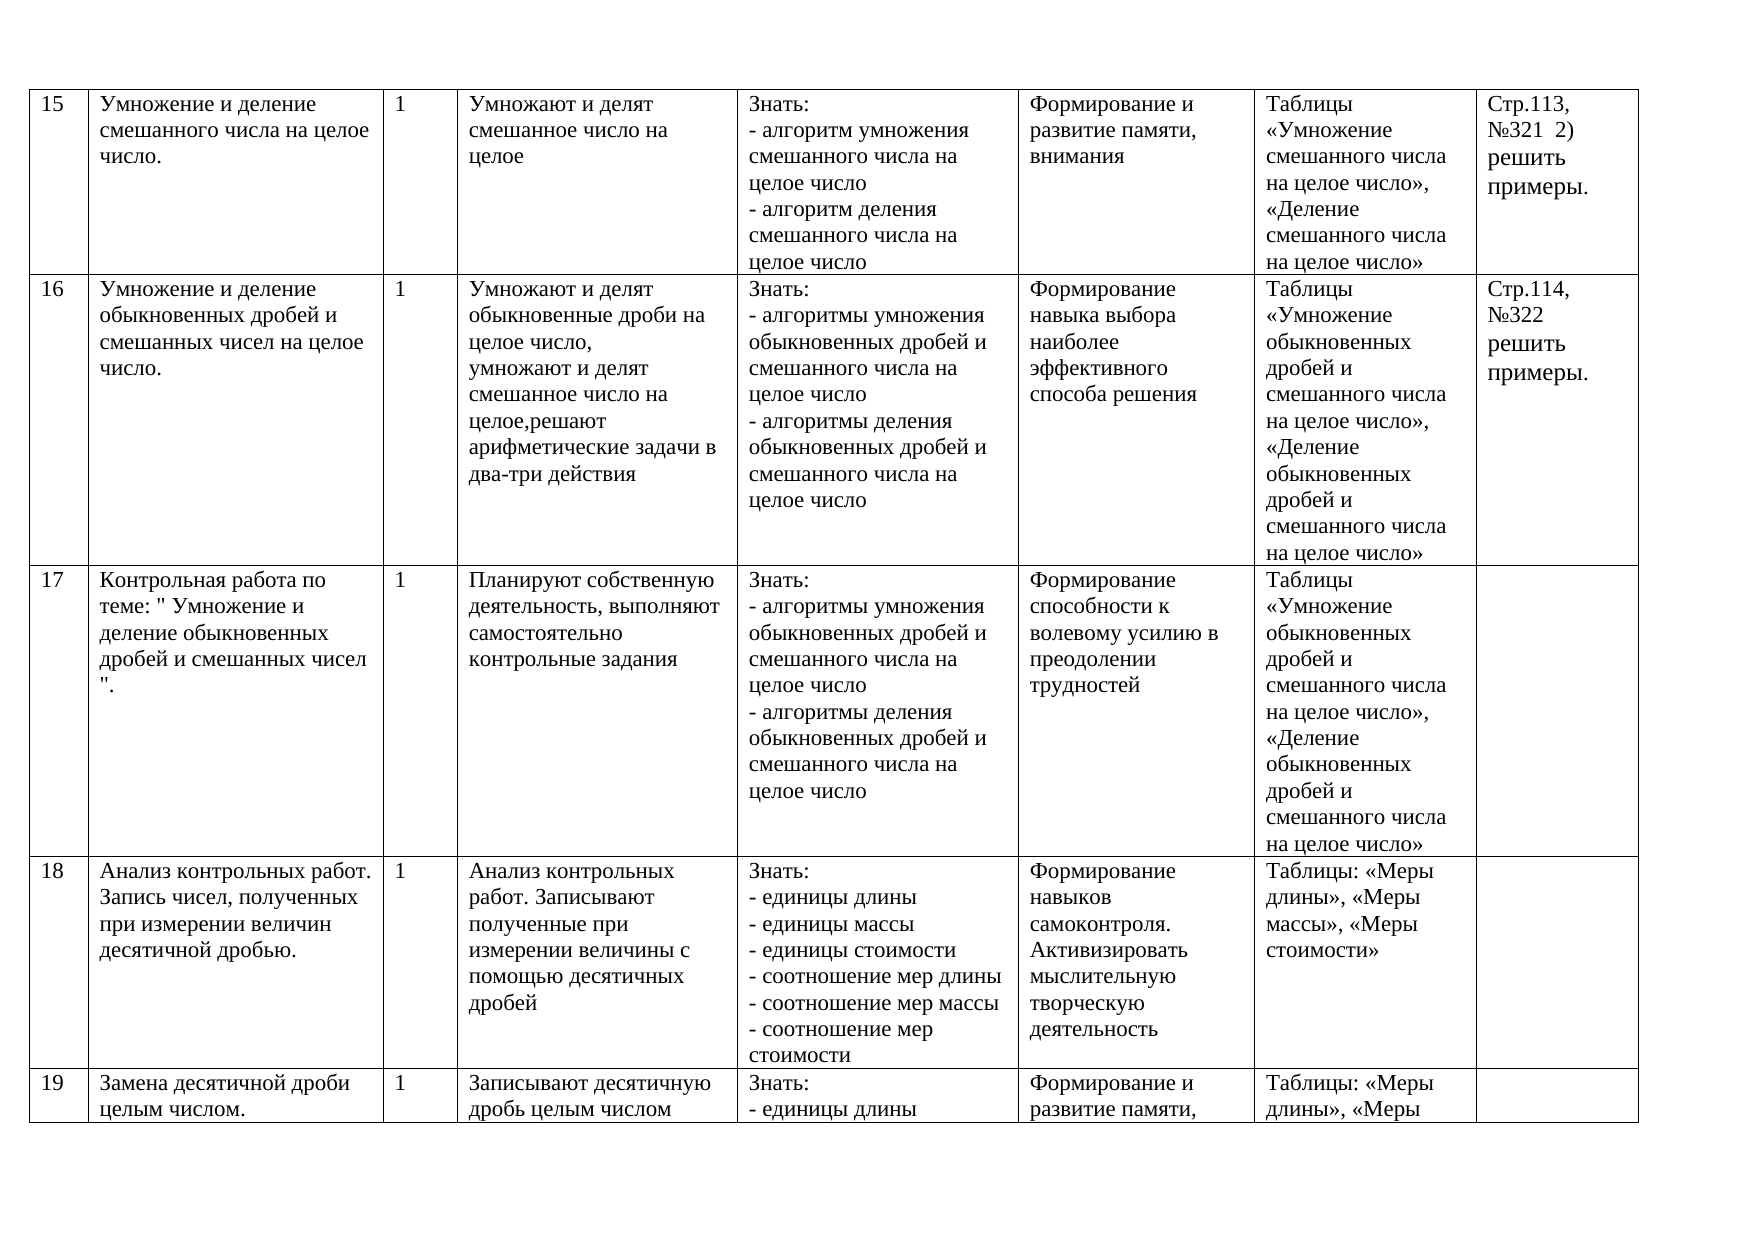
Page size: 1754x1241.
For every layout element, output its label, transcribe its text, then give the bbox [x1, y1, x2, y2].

table_cell Формирование способности к волевому усилию в преодолении трудностей [1019, 566, 1254, 856]
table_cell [89, 1069, 383, 1122]
table_cell [1477, 566, 1638, 856]
table_cell [1477, 857, 1638, 1068]
table_cell 17 [30, 566, 88, 856]
table_cell 16 [30, 275, 88, 565]
table_cell 1 [384, 275, 457, 565]
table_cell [738, 1069, 1018, 1122]
table_cell Умножают и делят обыкновенные дроби на целое число, умножают и делят смешанное число на целое,решают арифметические задачи в два-три действия [458, 275, 737, 565]
table_cell Контрольная работа по теме: " Умножение и деление обыкновенных дробей и смешанных чисел ". [89, 566, 383, 856]
table_cell Таблицы: «Меры длины», «Меры массы», «Меры стоимости» [1255, 857, 1476, 1068]
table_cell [1477, 90, 1638, 274]
table_cell Умножение и деление смешанного числа на целое число. [89, 90, 383, 274]
table_cell Стр.114, №322 решить примеры. [1477, 275, 1638, 565]
table_cell Знать: - алгоритмы умножения обыкновенных дробей и смешанного числа на целое число - алгоритмы деления обыкновенных дробей и смешанного числа на целое число [738, 566, 1018, 856]
table_cell 1 [384, 1069, 457, 1122]
table_cell Знать: - алгоритмы умножения обыкновенных дробей и смешанного числа на целое число - алгоритмы деления обыкновенных дробей и смешанного числа на целое число [738, 275, 1018, 565]
table_cell Знать: - алгоритм умножения смешанного числа на целое число - алгоритм деления смешанного числа на целое число [738, 90, 1018, 274]
table_cell [1477, 1069, 1638, 1122]
table_cell Умножают и делят смешанное число на целое [458, 90, 737, 274]
table_cell Умножение и деление обыкновенных дробей и смешанных чисел на целое число. [89, 275, 383, 565]
table_cell 15 [30, 90, 88, 274]
table_cell Таблицы «Умножение обыкновенных дробей и смешанного числа на целое число», «Деление обыкновенных дробей и смешанного числа на целое число» [1255, 566, 1476, 856]
table_cell Анализ контрольных работ. Записывают полученные при измерении величины с помощью десятичных дробей [458, 857, 737, 1068]
table_cell Формирование и развитие памяти, внимания [1019, 90, 1254, 274]
table_cell 1 [384, 857, 457, 1068]
table_cell 18 [30, 857, 88, 1068]
table_cell Формирование навыков самоконтроля. Активизировать мыслительную творческую деятельность [1019, 857, 1254, 1068]
table_cell 1 [384, 566, 457, 856]
table_cell Знать: - единицы длины - единицы массы - единицы стоимости - соотношение мер длины - соотношение мер массы - соотношение мер стоимости [738, 857, 1018, 1068]
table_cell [1019, 1069, 1254, 1122]
table_cell Анализ контрольных работ. Запись чисел, полученных при измерении величин десятичной дробью. [89, 857, 383, 1068]
table_cell Формирование навыка выбора наиболее эффективного способа решения [1019, 275, 1254, 565]
table_cell Планируют собственную деятельность, выполняют самостоятельно контрольные задания [458, 566, 737, 856]
table_cell 1 [384, 90, 457, 274]
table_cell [458, 1069, 737, 1122]
table_cell 19 [30, 1069, 88, 1122]
table_cell Таблицы «Умножение обыкновенных дробей и смешанного числа на целое число», «Деление обыкновенных дробей и смешанного числа на целое число» [1255, 275, 1476, 565]
table_cell Таблицы «Умножение смешанного числа на целое число», «Деление смешанного числа на целое число» [1255, 90, 1476, 274]
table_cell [1255, 1069, 1476, 1122]
